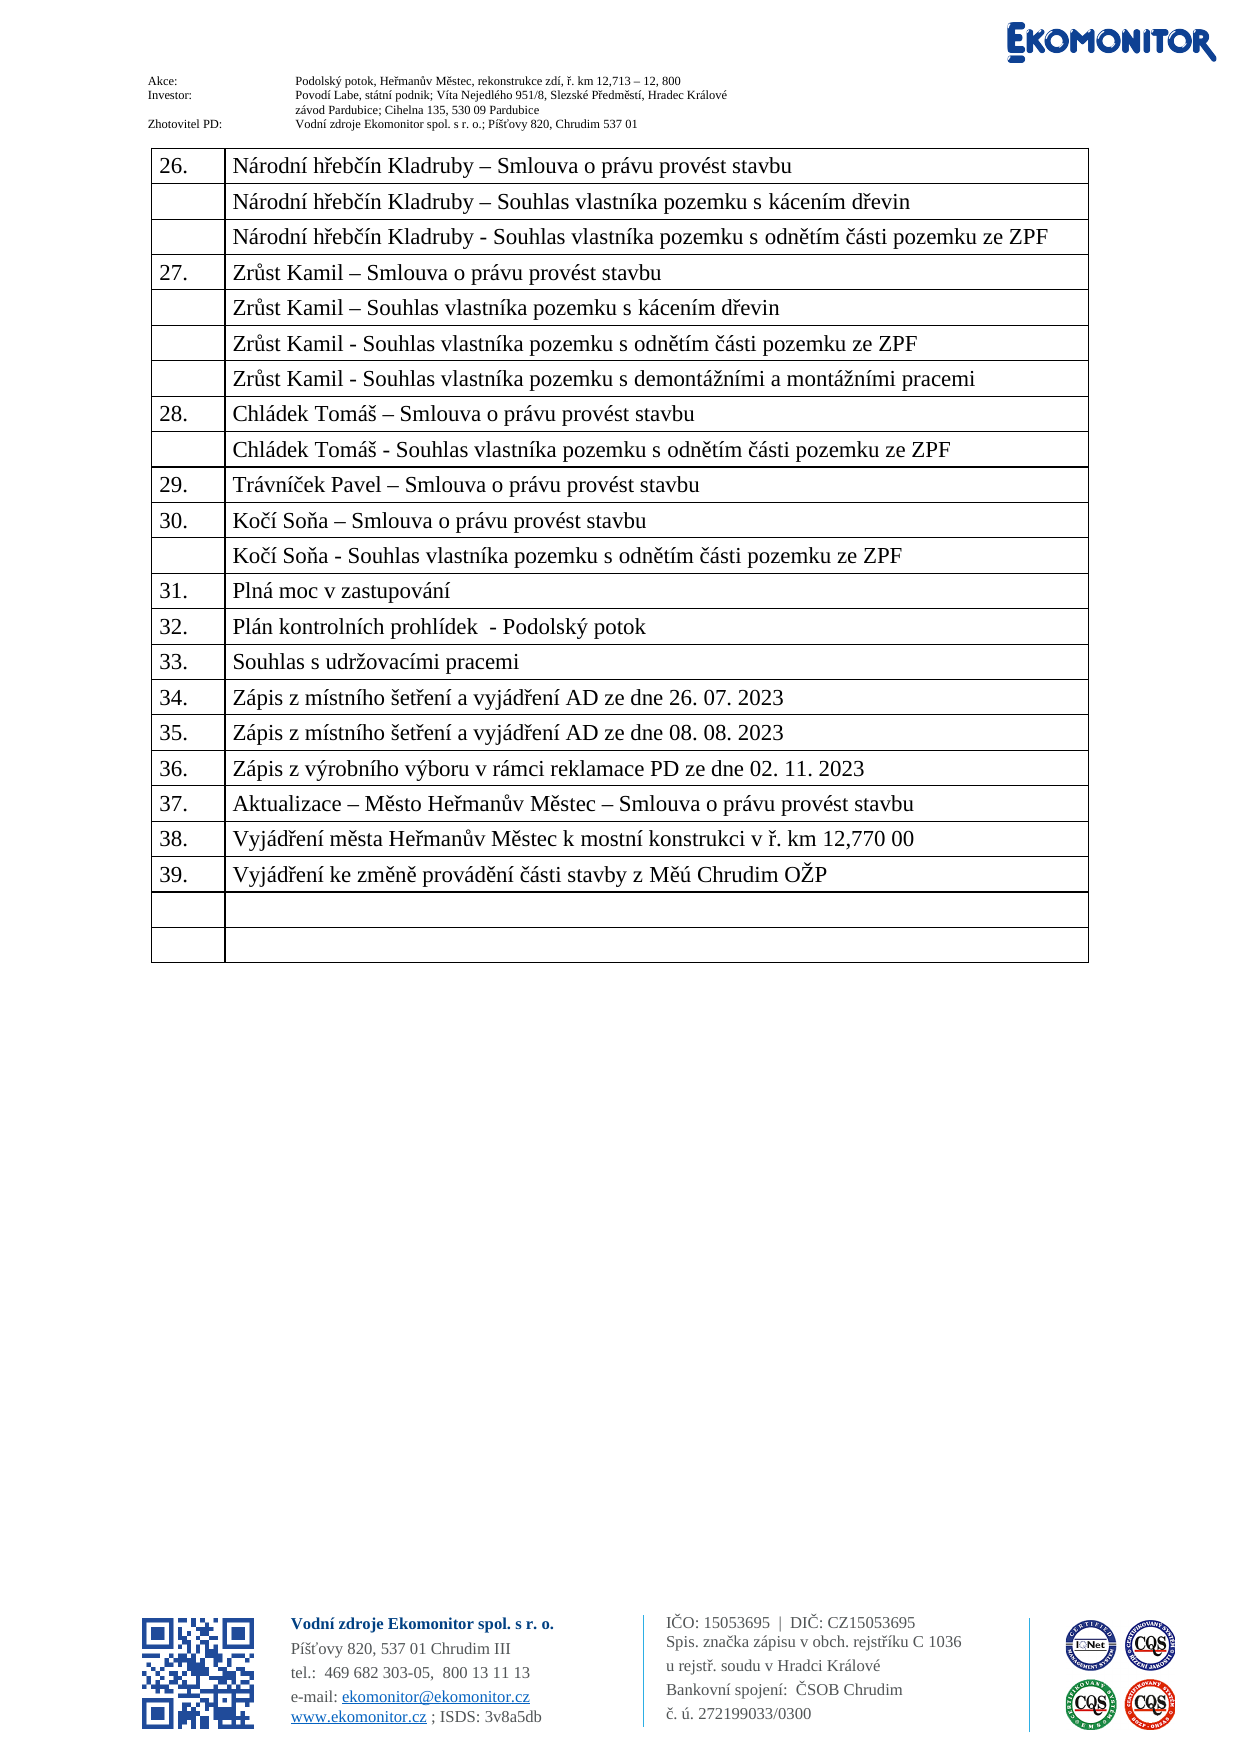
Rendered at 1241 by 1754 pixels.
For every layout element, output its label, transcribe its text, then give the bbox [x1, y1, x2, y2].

table_cell 28. [152, 397, 224, 431]
table_cell 38. [152, 822, 224, 856]
table_cell [152, 928, 224, 962]
table_cell 32. [152, 609, 224, 643]
table_cell [152, 432, 224, 466]
table_cell 31. [152, 574, 224, 608]
table_cell Zrůst Kamil - Souhlas vlastníka pozemku s demontážními a montážními pracemi [226, 361, 1088, 396]
picture [1065, 1620, 1175, 1730]
table_cell Vyjádření města Heřmanův Městec k mostní konstrukci v ř. km 12,770 00 [226, 822, 1088, 856]
table_cell Národní hřebčín Kladruby – Smlouva o právu provést stavbu [226, 149, 1088, 183]
table_cell 27. [152, 255, 224, 289]
table_cell Chládek Tomáš – Smlouva o právu provést stavbu [226, 397, 1088, 431]
table_cell Zrůst Kamil – Souhlas vlastníka pozemku s kácením dřevin [226, 290, 1088, 325]
table_cell 30. [152, 503, 224, 537]
table_cell 26. [152, 149, 224, 183]
table_cell Národní hřebčín Kladruby - Souhlas vlastníka pozemku s odnětím části pozemku ze ZPF [226, 220, 1088, 254]
table_cell [152, 220, 224, 254]
table_cell 34. [152, 680, 224, 714]
table_cell 37. [152, 786, 224, 821]
table_cell [152, 184, 224, 218]
table_cell [226, 893, 1088, 927]
table_cell Zrůst Kamil – Smlouva o právu provést stavbu [226, 255, 1088, 289]
table_cell [226, 928, 1088, 962]
table_cell Zápis z výrobního výboru v rámci reklamace PD ze dne 02. 11. 2023 [226, 751, 1088, 785]
table_cell Zrůst Kamil - Souhlas vlastníka pozemku s odnětím části pozemku ze ZPF [226, 326, 1088, 360]
table_cell Chládek Tomáš - Souhlas vlastníka pozemku s odnětím části pozemku ze ZPF [226, 432, 1088, 466]
table_cell Zápis z místního šetření a vyjádření AD ze dne 08. 08. 2023 [226, 715, 1088, 750]
table_cell [152, 326, 224, 360]
table_cell Plná moc v zastupování [226, 574, 1088, 608]
table_cell [152, 290, 224, 325]
table_cell 33. [152, 645, 224, 679]
table_cell [152, 538, 224, 573]
table_cell 35. [152, 715, 224, 750]
table_cell Kočí Soňa - Souhlas vlastníka pozemku s odnětím části pozemku ze ZPF [226, 538, 1088, 573]
table_cell Vyjádření ke změně provádění části stavby z Měú Chrudim OŽP [226, 857, 1088, 891]
table_cell Národní hřebčín Kladruby – Souhlas vlastníka pozemku s kácením dřevin [226, 184, 1088, 218]
table_cell 29. [152, 468, 224, 502]
table_cell Trávníček Pavel – Smlouva o právu provést stavbu [226, 468, 1088, 502]
table_cell Aktualizace – Město Heřmanův Městec – Smlouva o právu provést stavbu [226, 786, 1088, 821]
table_cell Kočí Soňa – Smlouva o právu provést stavbu [226, 503, 1088, 537]
table_cell [152, 893, 224, 927]
table_cell Souhlas s udržovacími pracemi [226, 645, 1088, 679]
table_cell Zápis z místního šetření a vyjádření AD ze dne 26. 07. 2023 [226, 680, 1088, 714]
table_cell [152, 361, 224, 396]
table_cell 39. [152, 857, 224, 891]
table_cell 36. [152, 751, 224, 785]
picture [1007, 22, 1217, 63]
table_cell Plán kontrolních prohlídek - Podolský potok [226, 609, 1088, 643]
